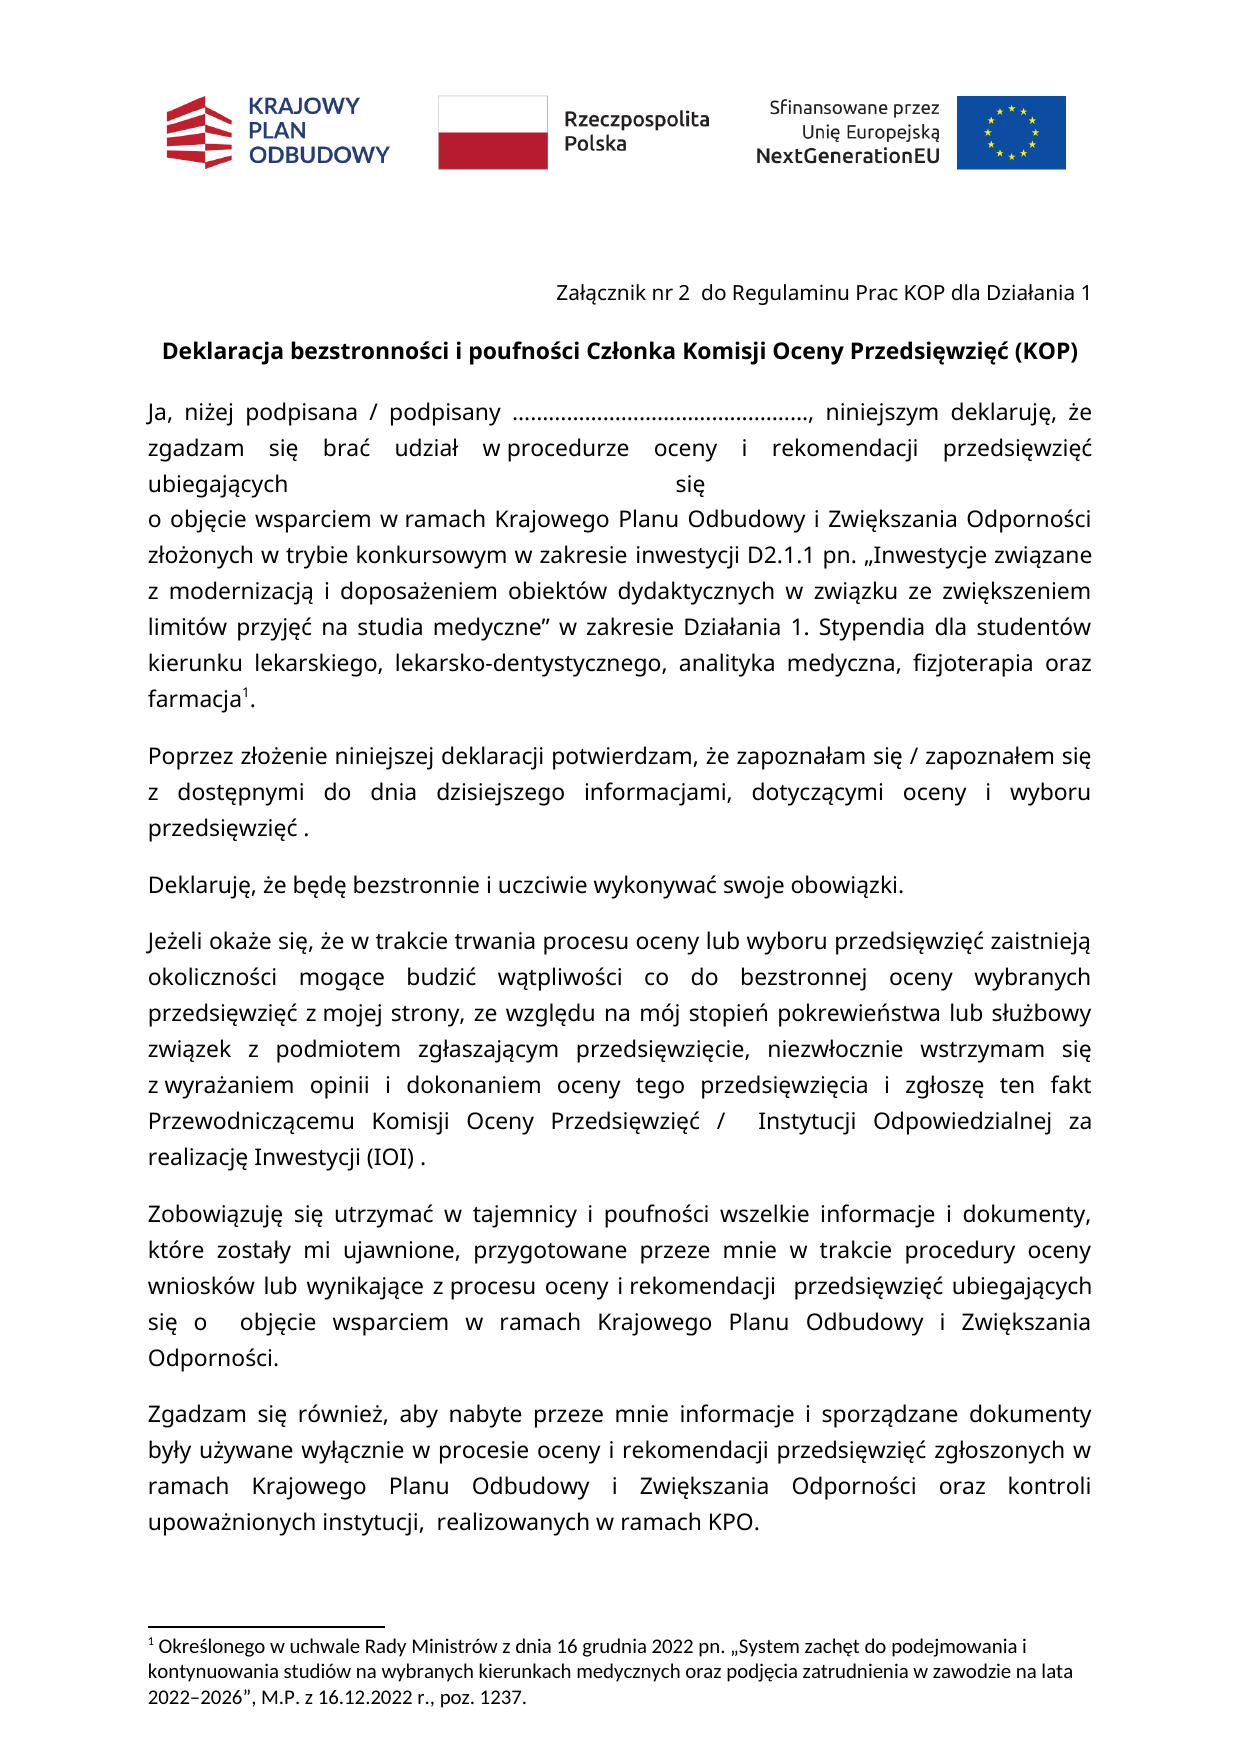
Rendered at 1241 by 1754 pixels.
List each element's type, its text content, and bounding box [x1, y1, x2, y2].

text Załącznik nr 2 do Regulaminu Prac KOP dla Działania 1 [103, 278, 1093, 306]
text Jeżeli okaże się, że w trakcie trwania procesu oceny lub wyboru przedsięwzięć zaistnieją okoliczności mogące budzić wątpliwości co do bezstronnej oceny wybranych przedsięwzięć z mojej strony, ze względu na mój stopień pokrewieństwa lub służbowy związek z podmiotem zgłaszającym przedsięwzięcie, niezwłocznie wstrzymam się z wyrażaniem opinii i dokonaniem oceny tego przedsięwzięcia i zgłoszę ten fakt Przewodniczącemu Komisji Oceny Przedsięwzięć / Instytucji Odpowiedzialnej za realizację Inwestycji (IOI) . [148, 925, 1093, 1172]
text Ja, niżej podpisana / podpisany ………………………………….………, niniejszym deklaruję, że zgadzam się brać udział w procedurze oceny i rekomendacji przedsięwzięć ubiegających się o objęcie wsparciem w ramach Krajowego Planu Odbudowy i Zwiększania Odporności złożonych w trybie konkursowym w zakresie inwestycji D2.1.1 pn. „Inwestycje związane z modernizacją i doposażeniem obiektów dydaktycznych w związku ze zwiększeniem limitów przyjęć na studia medyczne” w zakresie Działania 1. Stypendia dla studentów kierunku lekarskiego, lekarsko-dentystycznego, analityka medyczna, fizjoterapia oraz farmacja. [148, 396, 1093, 714]
text Zobowiązuję się utrzymać w tajemnicy i poufności wszelkie informacje i dokumenty, które zostały mi ujawnione, przygotowane przeze mnie w trakcie procedury oceny wniosków lub wynikające z procesu oceny i rekomendacji przedsięwzięć ubiegających się o objęcie wsparciem w ramach Krajowego Planu Odbudowy i Zwiększania Odporności. [148, 1198, 1093, 1373]
picture [147, 73, 1087, 188]
text Deklaracja bezstronności i poufności Członka Komisji Oceny Przedsięwzięć (KOP) [148, 335, 1093, 366]
text Poprzez złożenie niniejszej deklaracji potwierdzam, że zapoznałam się / zapoznałem się z dostępnymi do dnia dzisiejszego informacjami, dotyczącymi oceny i wyboru przedsięwzięć . [148, 740, 1093, 843]
text Zgadzam się również, aby nabyte przeze mnie informacje i sporządzane dokumenty były używane wyłącznie w procesie oceny i rekomendacji przedsięwzięć zgłoszonych w ramach Krajowego Planu Odbudowy i Zwiększania Odporności oraz kontroli upoważnionych instytucji, realizowanych w ramach KPO. [148, 1398, 1093, 1537]
text Deklaruję, że będę bezstronnie i uczciwie wykonywać swoje obowiązki. [148, 868, 1093, 900]
